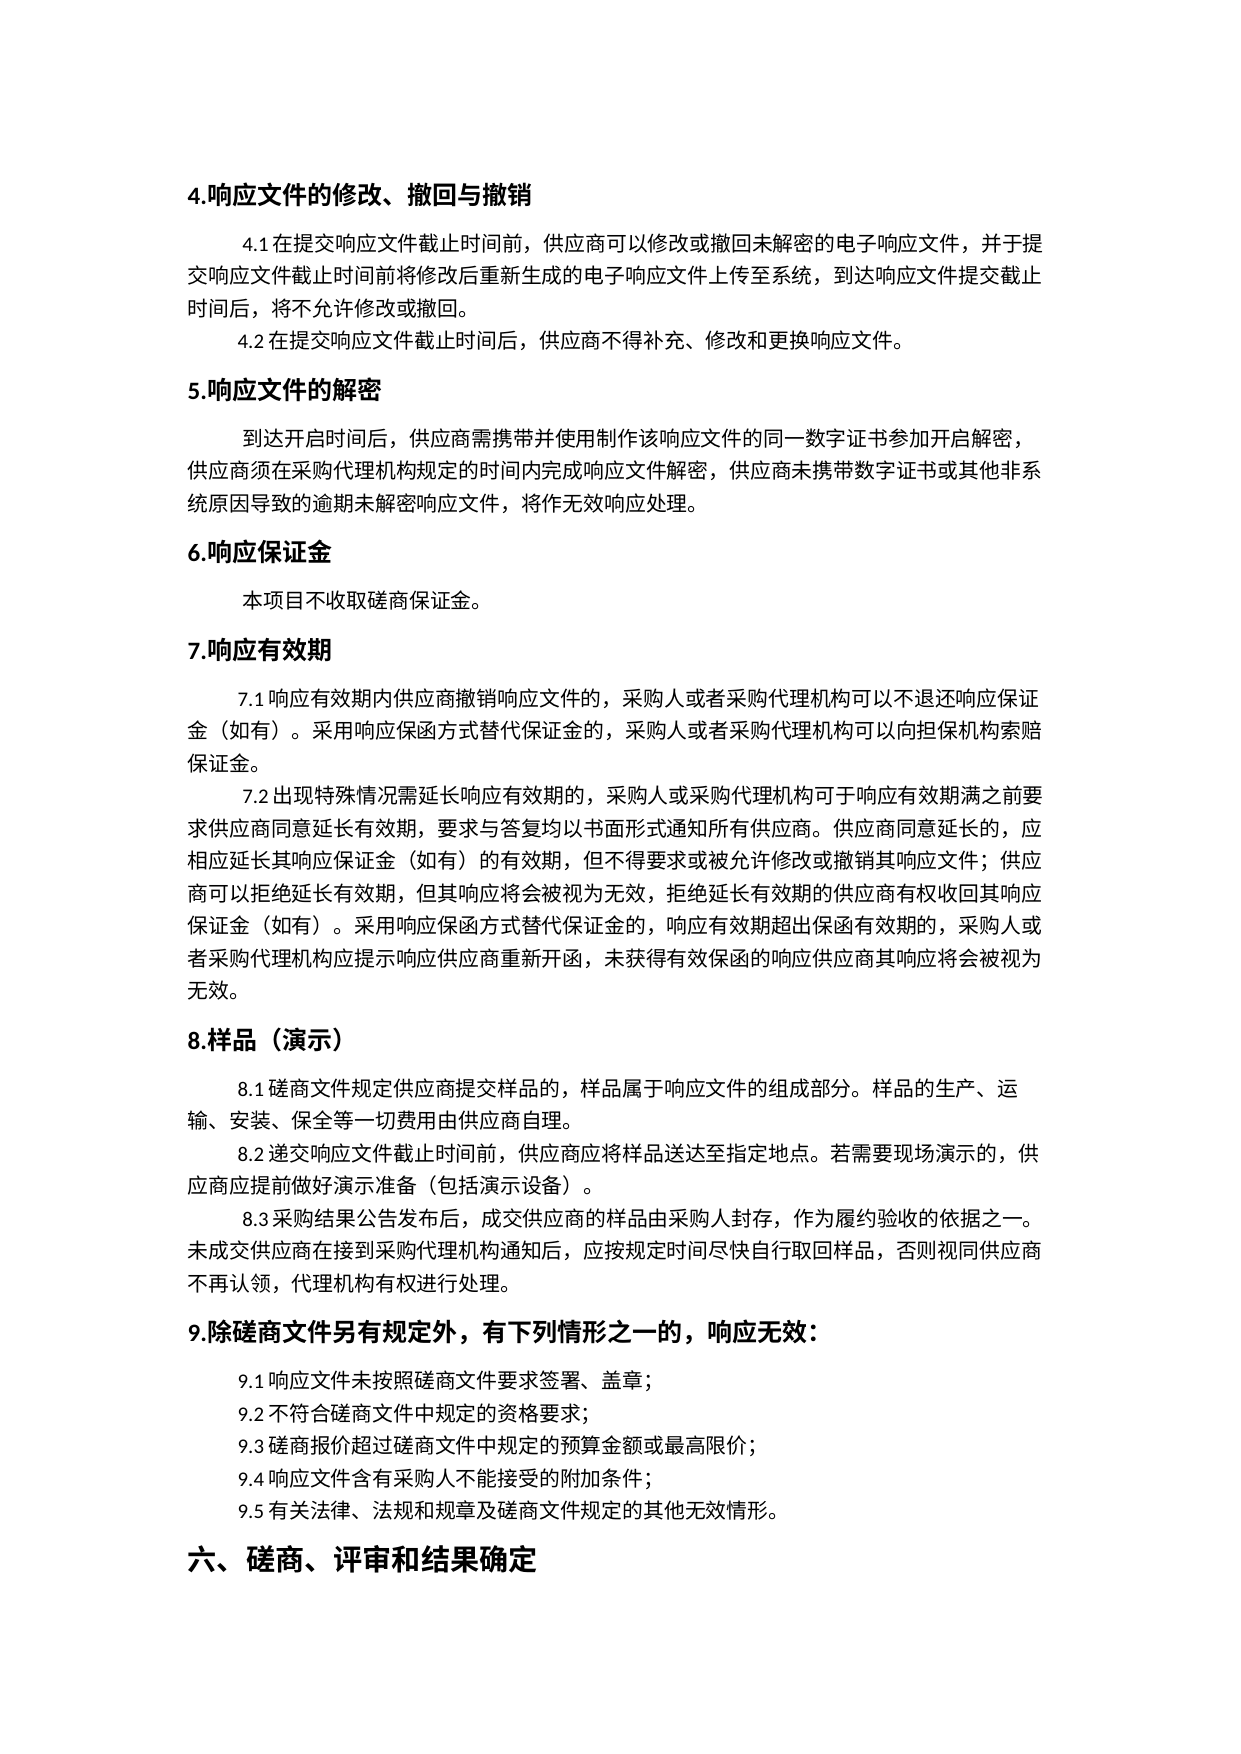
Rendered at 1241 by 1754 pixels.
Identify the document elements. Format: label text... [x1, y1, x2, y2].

text 六、磋商、评审和结果确定 [187, 1527, 1053, 1592]
text 8.2递交响应文件截止时间前，供应商应将样品送达至指定地点。若需要现场演示的，供应商应提前做好演示准备（包括演示设备）。 [187, 1137, 1053, 1202]
text 到达开启时间后，供应商需携带并使用制作该响应文件的同一数字证书参加开启解密，供应商须在采购代理机构规定的时间内完成响应文件解密，供应商未携带数字证书或其他非系统原因导致的逾期未解密响应文件，将作无效响应处理。 [187, 422, 1053, 519]
text 7.2出现特殊情况需延长响应有效期的，采购人或采购代理机构可于响应有效期满之前要求供应商同意延长有效期，要求与答复均以书面形式通知所有供应商。供应商同意延长的，应相应延长其响应保证金（如有）的有效期，但不得要求或被允许修改或撤销其响应文件；供应商可以拒绝延长有效期，但其响应将会被视为无效，拒绝延长有效期的供应商有权收回其响应保证金（如有）。采用响应保函方式替代保证金的，响应有效期超出保函有效期的，采购人或者采购代理机构应提示响应供应商重新开函，未获得有效保函的响应供应商其响应将会被视为无效。 [187, 779, 1053, 1007]
text 5.响应文件的解密 [187, 357, 1053, 422]
text 9.2不符合磋商文件中规定的资格要求； [187, 1397, 1053, 1429]
text 本项目不收取磋商保证金。 [187, 584, 1053, 617]
text 9.1响应文件未按照磋商文件要求签署、盖章； [187, 1364, 1053, 1397]
text 4.1在提交响应文件截止时间前，供应商可以修改或撤回未解密的电子响应文件，并于提交响应文件截止时间前将修改后重新生成的电子响应文件上传至系统，到达响应文件提交截止时间后，将不允许修改或撤回。 [187, 227, 1053, 324]
text 7.1响应有效期内供应商撤销响应文件的，采购人或者采购代理机构可以不退还响应保证金（如有）。采用响应保函方式替代保证金的，采购人或者采购代理机构可以向担保机构索赔保证金。 [187, 682, 1053, 779]
text 4.响应文件的修改、撤回与撤销 [187, 162, 1053, 227]
text 4.2在提交响应文件截止时间后，供应商不得补充、修改和更换响应文件。 [187, 324, 1053, 357]
text 9.4响应文件含有采购人不能接受的附加条件； [187, 1462, 1053, 1494]
text 9.除磋商文件另有规定外，有下列情形之一的，响应无效： [187, 1299, 1053, 1364]
text 9.3磋商报价超过磋商文件中规定的预算金额或最高限价； [187, 1429, 1053, 1462]
text 9.5有关法律、法规和规章及磋商文件规定的其他无效情形。 [187, 1494, 1053, 1527]
text 6.响应保证金 [187, 519, 1053, 584]
text 8.3采购结果公告发布后，成交供应商的样品由采购人封存，作为履约验收的依据之一。未成交供应商在接到采购代理机构通知后，应按规定时间尽快自行取回样品，否则视同供应商不再认领，代理机构有权进行处理。 [187, 1202, 1053, 1299]
text 8.1磋商文件规定供应商提交样品的，样品属于响应文件的组成部分。样品的生产、运输、安装、保全等一切费用由供应商自理。 [187, 1072, 1053, 1137]
text 8.样品（演示） [187, 1007, 1053, 1072]
text 7.响应有效期 [187, 617, 1053, 682]
